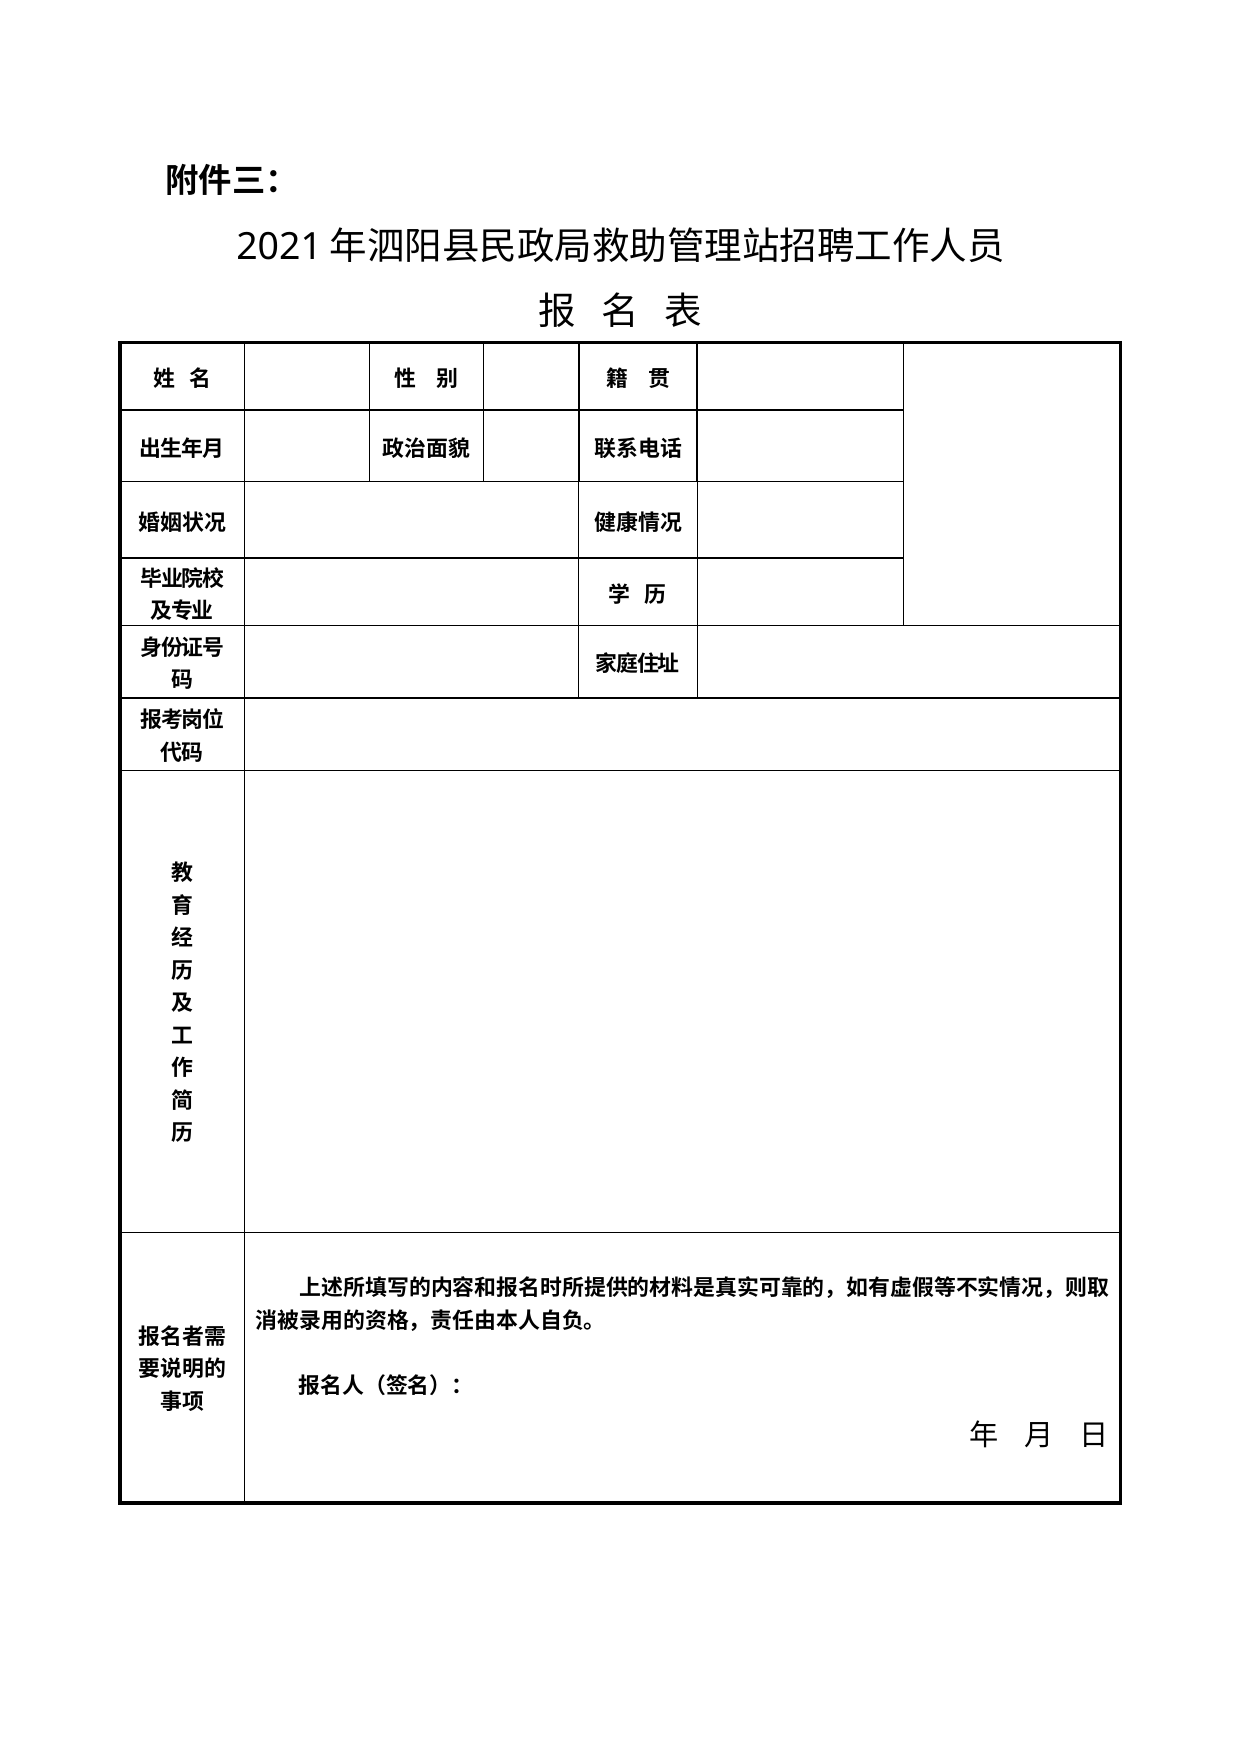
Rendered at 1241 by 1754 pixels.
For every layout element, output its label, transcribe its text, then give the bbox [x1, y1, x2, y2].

table_header 姓 名 [122, 344, 244, 409]
table_header 籍 贯 [580, 344, 696, 409]
table_cell 上述所填写的内容和报名时所提供的材料是真实可靠的，如有虚假等不实情况，则取消被录用的资格，责任由本人自负。 报名人（签名）： 年 月 日 [245, 1233, 1119, 1501]
table_cell 婚姻状况 [122, 482, 244, 557]
table_cell 出生年月 [122, 411, 244, 481]
table_cell [245, 482, 578, 557]
table_cell 政治面貌 [370, 411, 483, 481]
table_cell 家庭住址 [579, 626, 697, 697]
table_cell [245, 411, 369, 481]
table_cell 毕业院校及专业 [122, 559, 244, 625]
table_cell [698, 559, 903, 625]
table_cell 报名者需要说明的事项 [122, 1233, 244, 1501]
table_cell 教 育 经 历 及 工 作 简 历 [122, 771, 244, 1232]
table_cell 健康情况 [579, 482, 697, 557]
table_header 性 别 [370, 344, 483, 409]
table_cell 身份证号码 [122, 626, 244, 697]
table_cell [698, 626, 1119, 697]
table_header [484, 344, 578, 409]
table_cell 报考岗位 代码 [122, 699, 244, 769]
table_cell [245, 559, 578, 625]
table_header [904, 344, 1119, 625]
table_header [698, 344, 903, 409]
table_cell [698, 411, 903, 481]
table_header [245, 344, 369, 409]
text 2021年泗阳县民政局救助管理站招聘工作人员 [165, 211, 1075, 276]
table_cell 学 历 [579, 559, 697, 625]
table_cell [698, 482, 903, 557]
table_cell [245, 626, 578, 697]
text 附件三： [165, 146, 1075, 211]
table_cell 联系电话 [580, 411, 696, 481]
table_cell [245, 699, 1119, 769]
text 报 名 表 [165, 276, 1075, 341]
table_cell [245, 771, 1119, 1232]
table_cell [484, 411, 578, 481]
